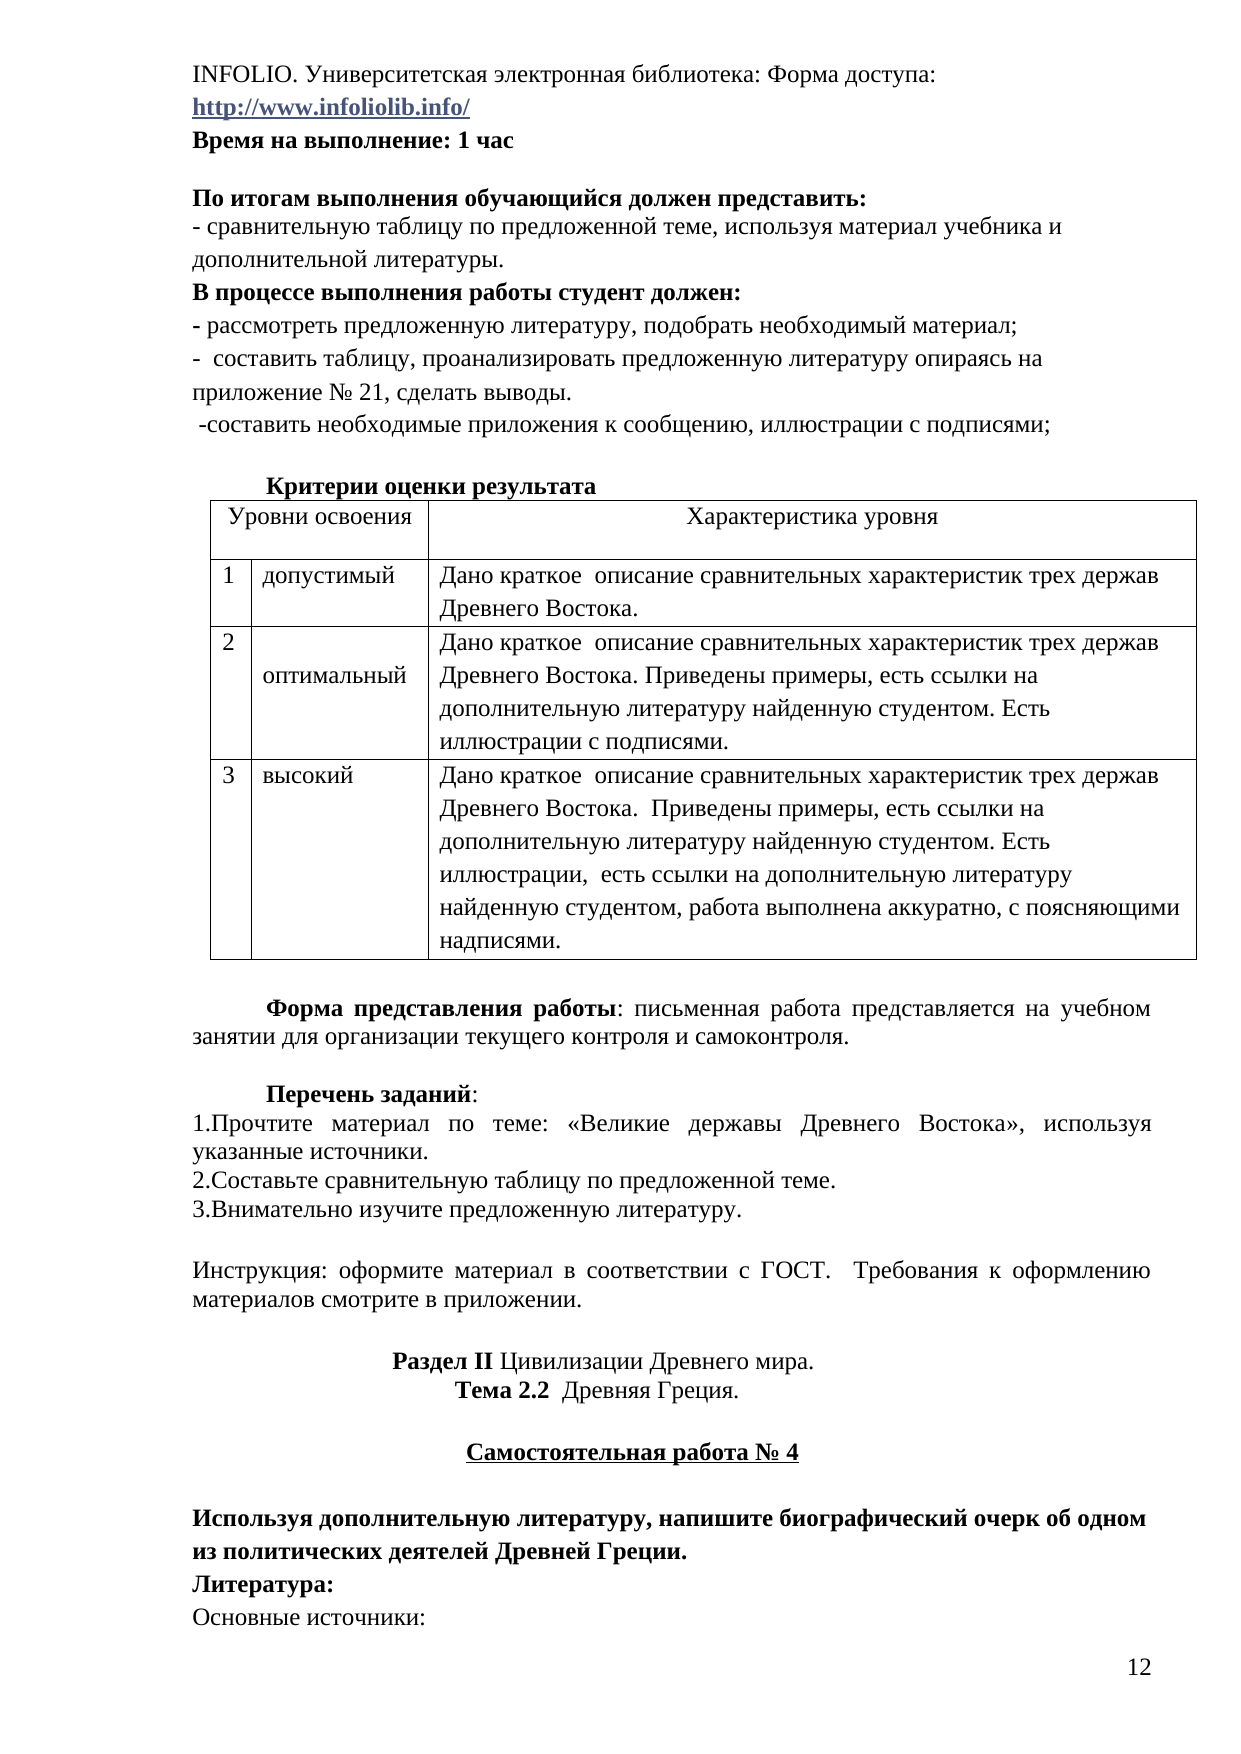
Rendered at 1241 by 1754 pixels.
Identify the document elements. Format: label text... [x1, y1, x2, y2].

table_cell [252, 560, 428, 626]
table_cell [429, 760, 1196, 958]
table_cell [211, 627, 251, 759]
text Тема 2.2 Древняя Греция. [192, 1375, 1152, 1404]
text Перечень заданий: [192, 1079, 1152, 1108]
text 2.Составьте сравнительную таблицу по предложенной теме. [192, 1165, 1152, 1194]
text Критерии оценки результата [192, 471, 1152, 500]
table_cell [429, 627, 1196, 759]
text Литература: [192, 1569, 1152, 1597]
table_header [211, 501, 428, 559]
text - рассмотреть предложенную литературу, подобрать необходимый материал; [192, 311, 1152, 339]
text По итогам выполнения обучающийся должен представить: [192, 183, 1152, 211]
text Время на выполнение: 1 час [192, 125, 1152, 154]
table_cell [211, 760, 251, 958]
text Форма представления работы: письменная работа представляется на учебном занятии для организации текущего контроля и самоконтроля. [192, 993, 1152, 1050]
text 1.Прочтите материал по теме: «Великие державы Древнего Востока», используя указанные источники. [192, 1108, 1152, 1165]
text Самостоятельная работа № 4 [192, 1437, 1152, 1465]
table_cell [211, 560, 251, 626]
text Используя дополнительную литературу, напишите биографический очерк об одном из политических деятелей Древней Греции. [192, 1503, 1152, 1564]
text -составить необходимые приложения к сообщению, иллюстрации с подписями; [192, 409, 1152, 438]
text В процессе выполнения работы студент должен: [192, 277, 1152, 306]
text Раздел II Цивилизации Древнего мира. [192, 1346, 1152, 1375]
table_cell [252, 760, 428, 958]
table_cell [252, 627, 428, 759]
text 3.Внимательно изучите предложенную литературу. [192, 1194, 1152, 1223]
text INFOLIO. Университетская электронная библиотека: Форма доступа: http://www.infoliolib.info/ [192, 59, 1152, 121]
text - составить таблицу, проанализировать предложенную литературу опираясь на приложение № 21, сделать выводы. [192, 343, 1152, 405]
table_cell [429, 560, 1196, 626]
text - сравнительную таблицу по предложенной теме, используя материал учебника и дополнительной литературы. [192, 211, 1152, 273]
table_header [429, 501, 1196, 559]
text Инструкция: оформите материал в соответствии с ГОСТ. Требования к оформлению материалов смотрите в приложении. [192, 1256, 1152, 1313]
text Основные источники: [192, 1602, 1152, 1631]
